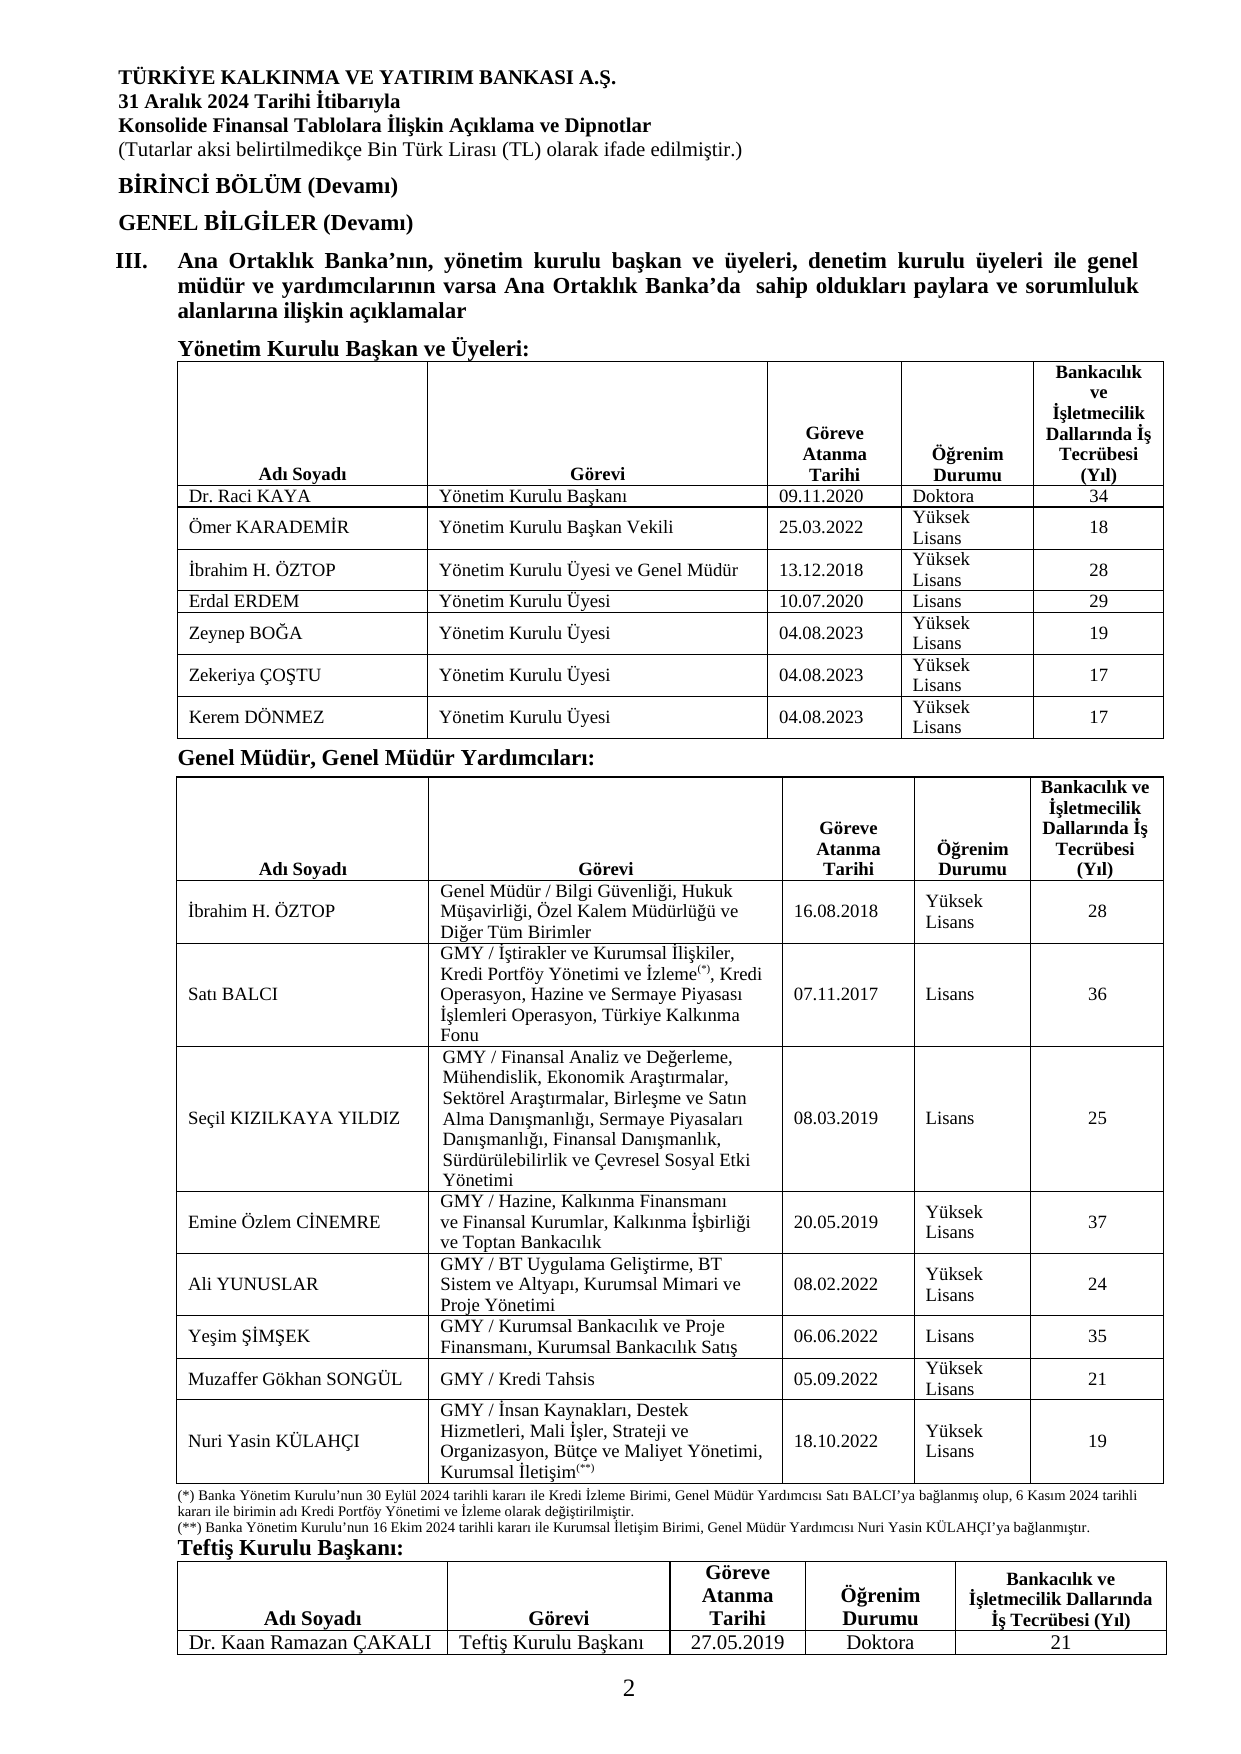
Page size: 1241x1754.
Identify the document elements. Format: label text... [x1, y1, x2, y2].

text (**) Banka Yönetim Kurulu’nun 16 Ekim 2024 tarihli kararı ile Kurumsal İletişim Birimi, Genel Müdür Yardımcısı Nuri Yasin KÜLAHÇI’ya bağlanmıştır. [177, 1520, 1140, 1536]
table_header Bankacılık ve İşletmecilik Dallarında İş Tecrübesi (Yıl) [1031, 778, 1163, 880]
table_cell Yüksek Lisans [902, 655, 1033, 696]
table_cell Doktora [806, 1631, 955, 1654]
text (*) Banka Yönetim Kurulu’nun 30 Eylül 2024 tarihli kararı ile Kredi İzleme Birimi, Genel Müdür Yardımcısı Satı BALCI’ya bağlanmış olup, 6 Kasım 2024 tarihli kararı ile birimin adı Kredi Portföy Yönetimi ve İzleme olarak değiştirilmiştir. [177, 1488, 1140, 1520]
table_cell 10.07.2020 [768, 591, 901, 612]
table_cell Genel Müdür / Bilgi Güvenliği, Hukuk Müşavirliği, Özel Kalem Müdürlüğü ve Diğer Tüm Birimler [429, 881, 782, 942]
table_cell Muzaffer Gökhan SONGÜL [177, 1359, 428, 1399]
text Teftiş Kurulu Başkanı: [177, 1536, 1140, 1561]
table_cell Yönetim Kurulu Üyesi [428, 697, 767, 738]
table_cell Satı BALCI [177, 944, 428, 1046]
table_cell 09.11.2020 [768, 486, 901, 506]
table_cell 17 [1034, 697, 1163, 738]
table_header Bankacılık ve İşletmecilik Dallarında İş Tecrübesi (Yıl) [956, 1562, 1166, 1630]
table_cell Ömer KARADEMİR [178, 508, 427, 548]
table_cell Yüksek Lisans [915, 1254, 1030, 1315]
table_cell 04.08.2023 [768, 613, 901, 654]
table_cell 20.05.2019 [783, 1192, 914, 1253]
table_cell 29 [1034, 591, 1163, 612]
table_header Öğrenim Durumu [915, 778, 1030, 880]
table_header Öğrenim Durumu [902, 362, 1033, 485]
table_cell 37 [1031, 1192, 1163, 1253]
table_cell Yüksek Lisans [915, 881, 1030, 942]
table_cell GMY / Kredi Tahsis [429, 1359, 782, 1399]
table_header Adı Soyadı [177, 778, 428, 880]
table_cell 24 [1031, 1254, 1163, 1315]
table_cell Yüksek Lisans [915, 1359, 1030, 1399]
table_cell Yönetim Kurulu Üyesi [428, 613, 767, 654]
table_cell Dr. Kaan Ramazan ÇAKALI [178, 1631, 447, 1654]
table_cell Yönetim Kurulu Başkanı [428, 486, 767, 506]
table_header Görevi [429, 778, 782, 880]
table_cell Yüksek Lisans [902, 508, 1033, 548]
table_cell GMY / Hazine, Kalkınma Finansmanı ve Finansal Kurumlar, Kalkınma İşbirliği ve Toptan Bankacılık [429, 1192, 782, 1253]
table_cell GMY / Finansal Analiz ve Değerleme, Mühendislik, Ekonomik Araştırmalar, Sektörel Araştırmalar, Birleşme ve Satın Alma Danışmanlığı, Sermaye Piyasaları Danışmanlığı, Finansal Danışmanlık, Sürdürülebilirlik ve Çevresel Sosyal Etki Yönetimi [429, 1047, 782, 1191]
table_cell Yeşim ŞİMŞEK [177, 1316, 428, 1357]
table_cell 08.03.2019 [783, 1047, 914, 1191]
table_header Adı Soyadı [178, 362, 427, 485]
table_cell İbrahim H. ÖZTOP [177, 881, 428, 942]
table_cell 34 [1034, 486, 1163, 506]
table_header Adı Soyadı [178, 1562, 447, 1630]
table_cell Zeynep BOĞA [178, 613, 427, 654]
table_cell 06.06.2022 [783, 1316, 914, 1357]
table_cell 36 [1031, 944, 1163, 1046]
table_cell 21 [1031, 1359, 1163, 1399]
table_cell Teftiş Kurulu Başkanı [448, 1631, 669, 1654]
table_cell Seçil KIZILKAYA YILDIZ [177, 1047, 428, 1191]
table_cell GMY / Kurumsal Bankacılık ve Proje Finansmanı, Kurumsal Bankacılık Satış [429, 1316, 782, 1357]
table_cell 25 [1031, 1047, 1163, 1191]
table_cell 18.10.2022 [783, 1400, 914, 1482]
table_cell 04.08.2023 [768, 655, 901, 696]
table_header Görevi [448, 1562, 669, 1630]
table_cell 18 [1034, 508, 1163, 548]
table_cell Emine Özlem CİNEMRE [177, 1192, 428, 1253]
table_cell Yüksek Lisans [915, 1400, 1030, 1482]
table_cell Lisans [915, 944, 1030, 1046]
text Genel Müdür, Genel Müdür Yardımcıları: [177, 745, 1140, 770]
table_cell Doktora [902, 486, 1033, 506]
table_header Öğrenim Durumu [806, 1562, 955, 1630]
table_cell 05.09.2022 [783, 1359, 914, 1399]
table_cell Lisans [915, 1047, 1030, 1191]
text GENEL BİLGİLER (Devamı) [118, 211, 1140, 236]
table_cell 28 [1031, 881, 1163, 942]
table_cell 21 [956, 1631, 1166, 1654]
table_cell 35 [1031, 1316, 1163, 1357]
table_cell 07.11.2017 [783, 944, 914, 1046]
table_header Göreve Atanma Tarihi [671, 1562, 805, 1630]
table_cell Yüksek Lisans [902, 697, 1033, 738]
table_cell GMY / İştirakler ve Kurumsal İlişkiler, Kredi Portföy Yönetimi ve İzleme(*), Kredi Operasyon, Hazine ve Sermaye Piyasası İşlemleri Operasyon, Türkiye Kalkınma Fonu [429, 944, 782, 1046]
table_cell GMY / BT Uygulama Geliştirme, BT Sistem ve Altyapı, Kurumsal Mimari ve Proje Yönetimi [429, 1254, 782, 1315]
table_cell 04.08.2023 [768, 697, 901, 738]
table_cell 25.03.2022 [768, 508, 901, 548]
table_cell 13.12.2018 [768, 550, 901, 590]
table_cell Yönetim Kurulu Başkan Vekili [428, 508, 767, 548]
table_cell 17 [1034, 655, 1163, 696]
table_cell Nuri Yasin KÜLAHÇI [177, 1400, 428, 1482]
text BİRİNCİ BÖLÜM (Devamı) [118, 173, 1140, 198]
table_header Bankacılık ve İşletmecilik Dallarında İş Tecrübesi (Yıl) [1034, 362, 1163, 485]
table_cell 16.08.2018 [783, 881, 914, 942]
list Ana Ortaklık Banka’nın, yönetim kurulu başkan ve üyeleri, denetim kurulu üyeleri ile genel müdür ve yardımcılarının varsa Ana Ortaklık Banka’da sahip oldukları paylara ve sorumluluk alanlarına ilişkin açıklamalar [148, 248, 1140, 323]
table_cell Kerem DÖNMEZ [178, 697, 427, 738]
table_cell Lisans [915, 1316, 1030, 1357]
table_header Göreve Atanma Tarihi [768, 362, 901, 485]
table_cell GMY / İnsan Kaynakları, Destek Hizmetleri, Mali İşler, Strateji ve Organizasyon, Bütçe ve Maliyet Yönetimi, Kurumsal İletişim(**) [429, 1400, 782, 1482]
table_header Görevi [428, 362, 767, 485]
table_cell 19 [1031, 1400, 1163, 1482]
table_cell 19 [1034, 613, 1163, 654]
table_cell Yönetim Kurulu Üyesi ve Genel Müdür [428, 550, 767, 590]
table_cell Lisans [902, 591, 1033, 612]
table_cell Yüksek Lisans [902, 550, 1033, 590]
table_cell 28 [1034, 550, 1163, 590]
table_cell Ali YUNUSLAR [177, 1254, 428, 1315]
table_cell Erdal ERDEM [178, 591, 427, 612]
table_cell 08.02.2022 [783, 1254, 914, 1315]
table_cell İbrahim H. ÖZTOP [178, 550, 427, 590]
table_cell Zekeriya ÇOŞTU [178, 655, 427, 696]
table_cell Dr. Raci KAYA [178, 486, 427, 506]
table_cell 27.05.2019 [671, 1631, 805, 1654]
table_cell Yüksek Lisans [915, 1192, 1030, 1253]
table_cell Yönetim Kurulu Üyesi [428, 591, 767, 612]
table_header Göreve Atanma Tarihi [783, 778, 914, 880]
text Yönetim Kurulu Başkan ve Üyeleri: [118, 336, 1140, 361]
table_cell Yönetim Kurulu Üyesi [428, 655, 767, 696]
table_cell Yüksek Lisans [902, 613, 1033, 654]
